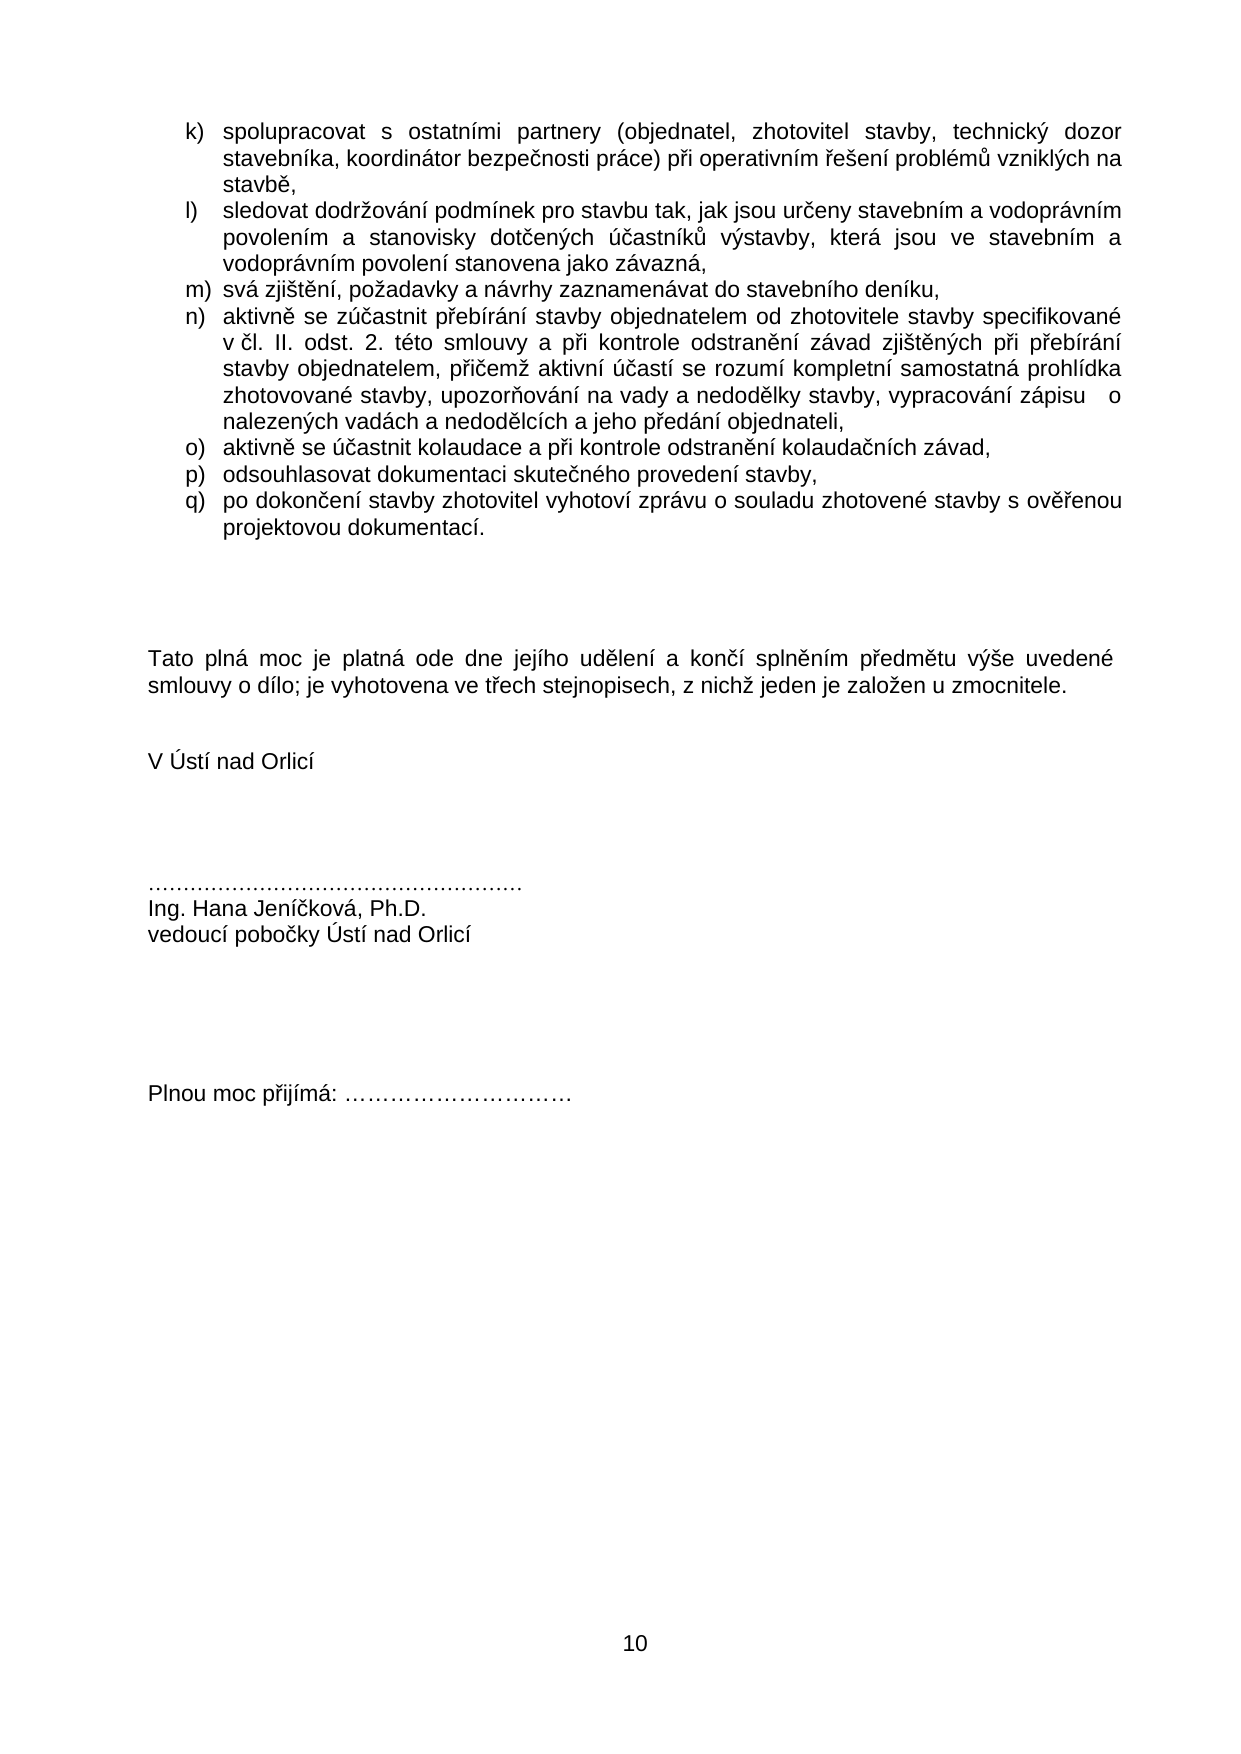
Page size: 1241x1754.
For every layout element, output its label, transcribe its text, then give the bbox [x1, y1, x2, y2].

list sledovat dodržování podmínek pro stavbu tak, jak jsou určeny stavebním a vodoprávním povolením a stanovisky dotčených účastníků výstavby, která jsou ve stavebním a vodoprávním povolení stanovena jako závazná, [185, 197, 1122, 276]
text V Ústí nad Orlicí [148, 748, 1115, 775]
list po dokončení stavby zhotovitel vyhotoví zprávu o souladu zhotovené stavby s ověřenou projektovou dokumentací. [185, 487, 1122, 540]
text Tato plná moc je platná ode dne jejího udělení a končí splněním předmětu výše uvedené smlouvy o dílo; je vyhotovena ve třech stejnopisech, z nichž jeden je založen u zmocnitele. [148, 645, 1115, 698]
list odsouhlasovat dokumentaci skutečného provedení stavby, [185, 461, 1122, 487]
text ……………………………………………… [148, 871, 1115, 895]
text Ing. Hana Jeníčková, Ph.D. [148, 895, 1122, 921]
list aktivně se účastnit kolaudace a při kontrole odstranění kolaudačních závad, [185, 434, 1122, 461]
list aktivně se zúčastnit přebírání stavby objednatelem od zhotovitele stavby specifikované v čl. II. odst. 2. této smlouvy a při kontrole odstranění závad zjištěných při přebírání stavby objednatelem, přičemž aktivní účastí se rozumí kompletní samostatná prohlídka zhotovované stavby, upozorňování na vady a nedodělky stavby, vypracování zápisu o nalezených vadách a nedodělcích a jeho předání objednateli, [185, 303, 1122, 434]
text Plnou moc přijímá: ………………………… [148, 1079, 1122, 1106]
text vedoucí pobočky Ústí nad Orlicí [148, 921, 1122, 948]
list svá zjištění, požadavky a návrhy zaznamenávat do stavebního deníku, [185, 276, 1122, 303]
list spolupracovat s ostatními partnery (objednatel, zhotovitel stavby, technický dozor stavebníka, koordinátor bezpečnosti práce) při operativním řešení problémů vzniklých na stavbě, [185, 118, 1122, 197]
